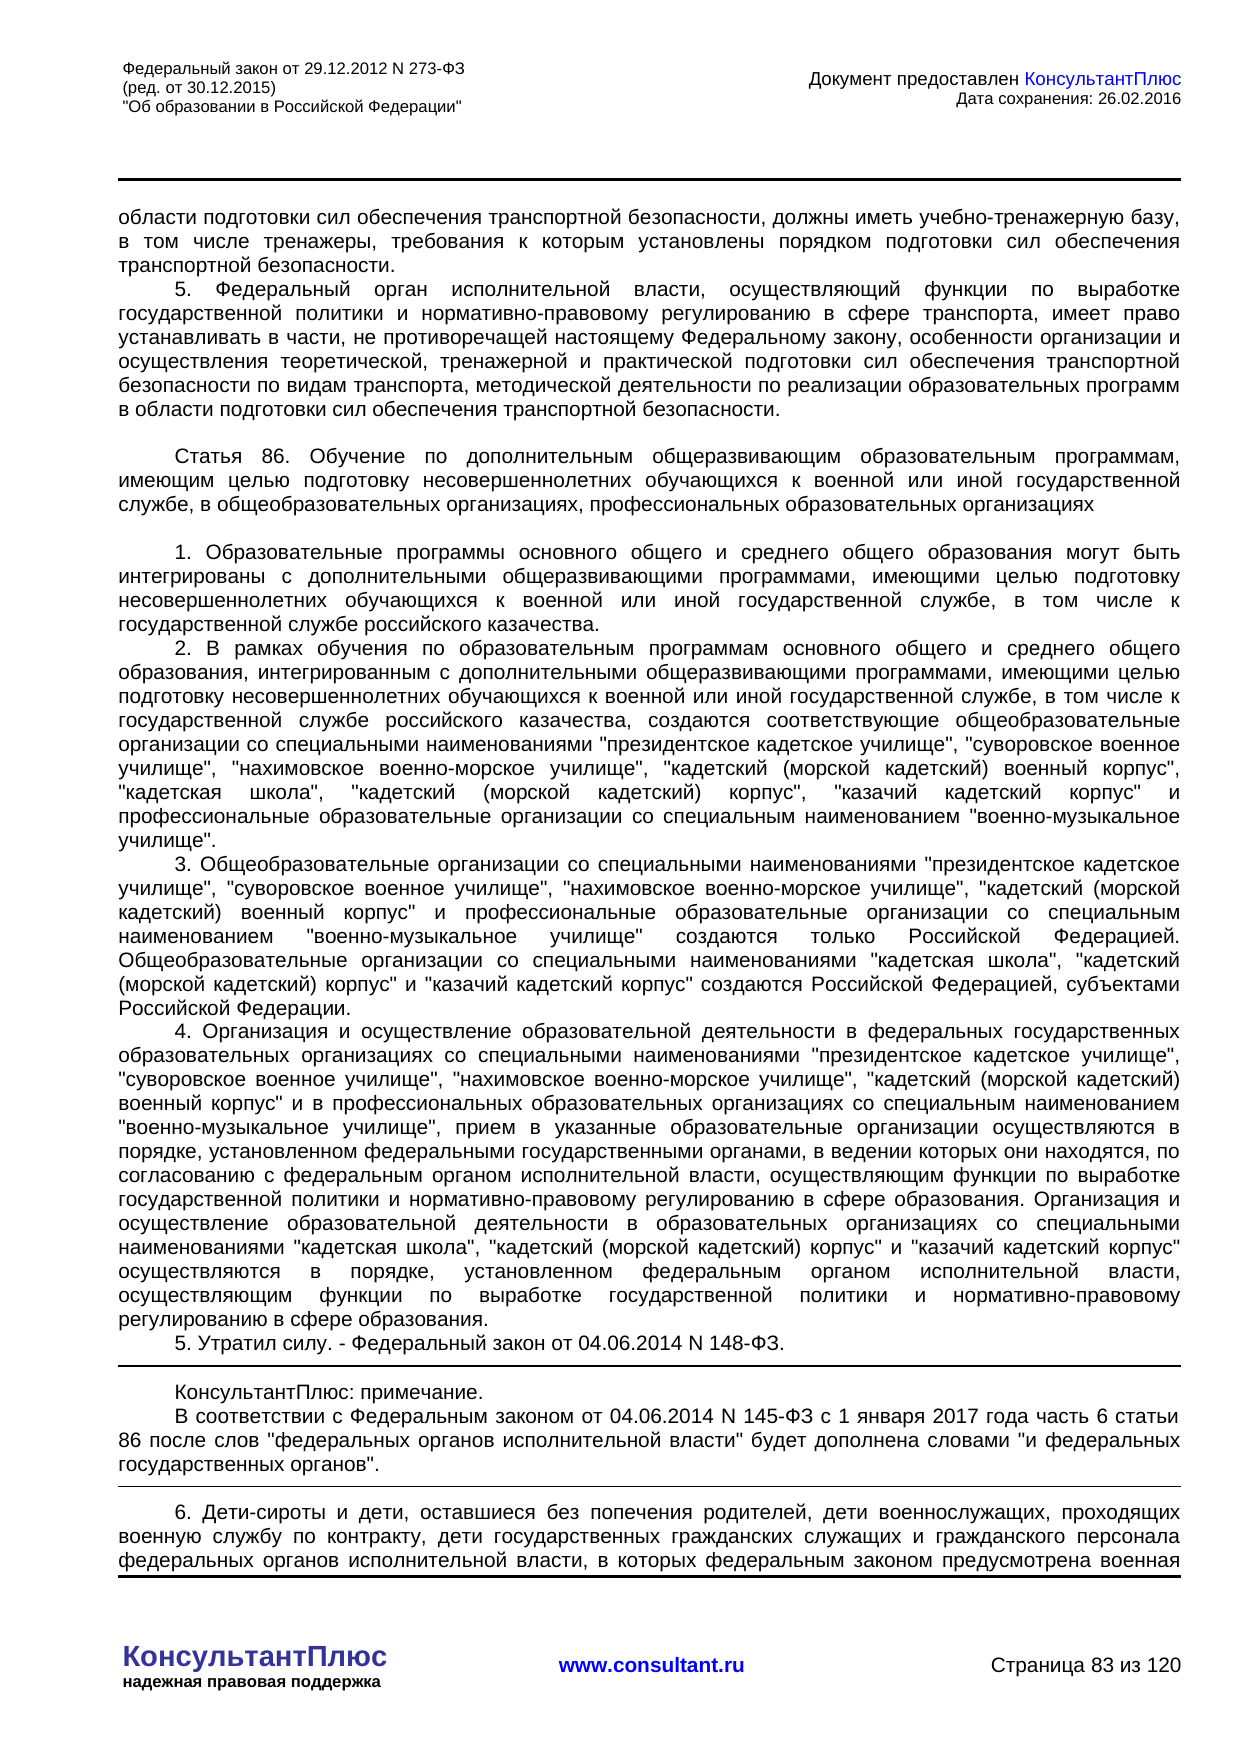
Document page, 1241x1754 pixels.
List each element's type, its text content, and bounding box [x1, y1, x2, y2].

text 1. Образовательные программы основного общего и среднего общего образования могут быть интегрированы с дополнительными общеразвивающими программами, имеющими целью подготовку несовершеннолетних обучающихся к военной или иной государственной службе, в том числе к государственной службе российского казачества. [118, 540, 1181, 636]
text 5. Утратил силу. - Федеральный закон от 04.06.2014 N 148-ФЗ. [118, 1331, 1181, 1355]
text КонсультантПлюс: примечание. [118, 1379, 1181, 1403]
text 4. Организация и осуществление образовательной деятельности в федеральных государственных образовательных организациях со специальными наименованиями "президентское кадетское училище", "суворовское военное училище", "нахимовское военно-морское училище", "кадетский (морской кадетский) военный корпус" и в профессиональных образовательных организациях со специальным наименованием "военно-музыкальное училище", прием в указанные образовательные организации осуществляются в порядке, установленном федеральными государственными органами, в ведении которых они находятся, по согласованию с федеральным органом исполнительной власти, осуществляющим функции по выработке государственной политики и нормативно-правовому регулированию в сфере образования. Организация и осуществление образовательной деятельности в образовательных организациях со специальными наименованиями "кадетская школа", "кадетский (морской кадетский) корпус" и "казачий кадетский корпус" осуществляются в порядке, установленном федеральным органом исполнительной власти, осуществляющим функции по выработке государственной политики и нормативно-правовому регулированию в сфере образования. [118, 1019, 1181, 1331]
text 5. Федеральный орган исполнительной власти, осуществляющий функции по выработке государственной политики и нормативно-правовому регулированию в сфере транспорта, имеет право устанавливать в части, не противоречащей настоящему Федеральному закону, особенности организации и осуществления теоретической, тренажерной и практической подготовки сил обеспечения транспортной безопасности по видам транспорта, методической деятельности по реализации образовательных программ в области подготовки сил обеспечения транспортной безопасности. [118, 277, 1181, 420]
text 2. В рамках обучения по образовательным программам основного общего и среднего общего образования, интегрированным с дополнительными общеразвивающими программами, имеющими целью подготовку несовершеннолетних обучающихся к военной или иной государственной службе, в том числе к государственной службе российского казачества, создаются соответствующие общеобразовательные организации со специальными наименованиями "президентское кадетское училище", "суворовское военное училище", "нахимовское военно-морское училище", "кадетский (морской кадетский) военный корпус", "кадетская школа", "кадетский (морской кадетский) корпус", "казачий кадетский корпус" и профессиональные образовательные организации со специальным наименованием "военно-музыкальное училище". [118, 636, 1181, 852]
text 3. Общеобразовательные организации со специальными наименованиями "президентское кадетское училище", "суворовское военное училище", "нахимовское военно-морское училище", "кадетский (морской кадетский) военный корпус" и профессиональные образовательные организации со специальным наименованием "военно-музыкальное училище" создаются только Российской Федерацией. Общеобразовательные организации со специальными наименованиями "кадетская школа", "кадетский (морской кадетский) корпус" и "казачий кадетский корпус" создаются Российской Федерацией, субъектами Российской Федерации. [118, 852, 1181, 1019]
text В соответствии с Федеральным законом от 04.06.2014 N 145-ФЗ с 1 января 2017 года часть 6 статьи 86 после слов "федеральных органов исполнительной власти" будет дополнена словами "и федеральных государственных органов". [118, 1403, 1181, 1475]
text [118, 1500, 1181, 1572]
text Статья 86. Обучение по дополнительным общеразвивающим образовательным программам, имеющим целью подготовку несовершеннолетних обучающихся к военной или иной государственной службе, в общеобразовательных организациях, профессиональных образовательных организациях [118, 444, 1181, 516]
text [118, 205, 1181, 277]
